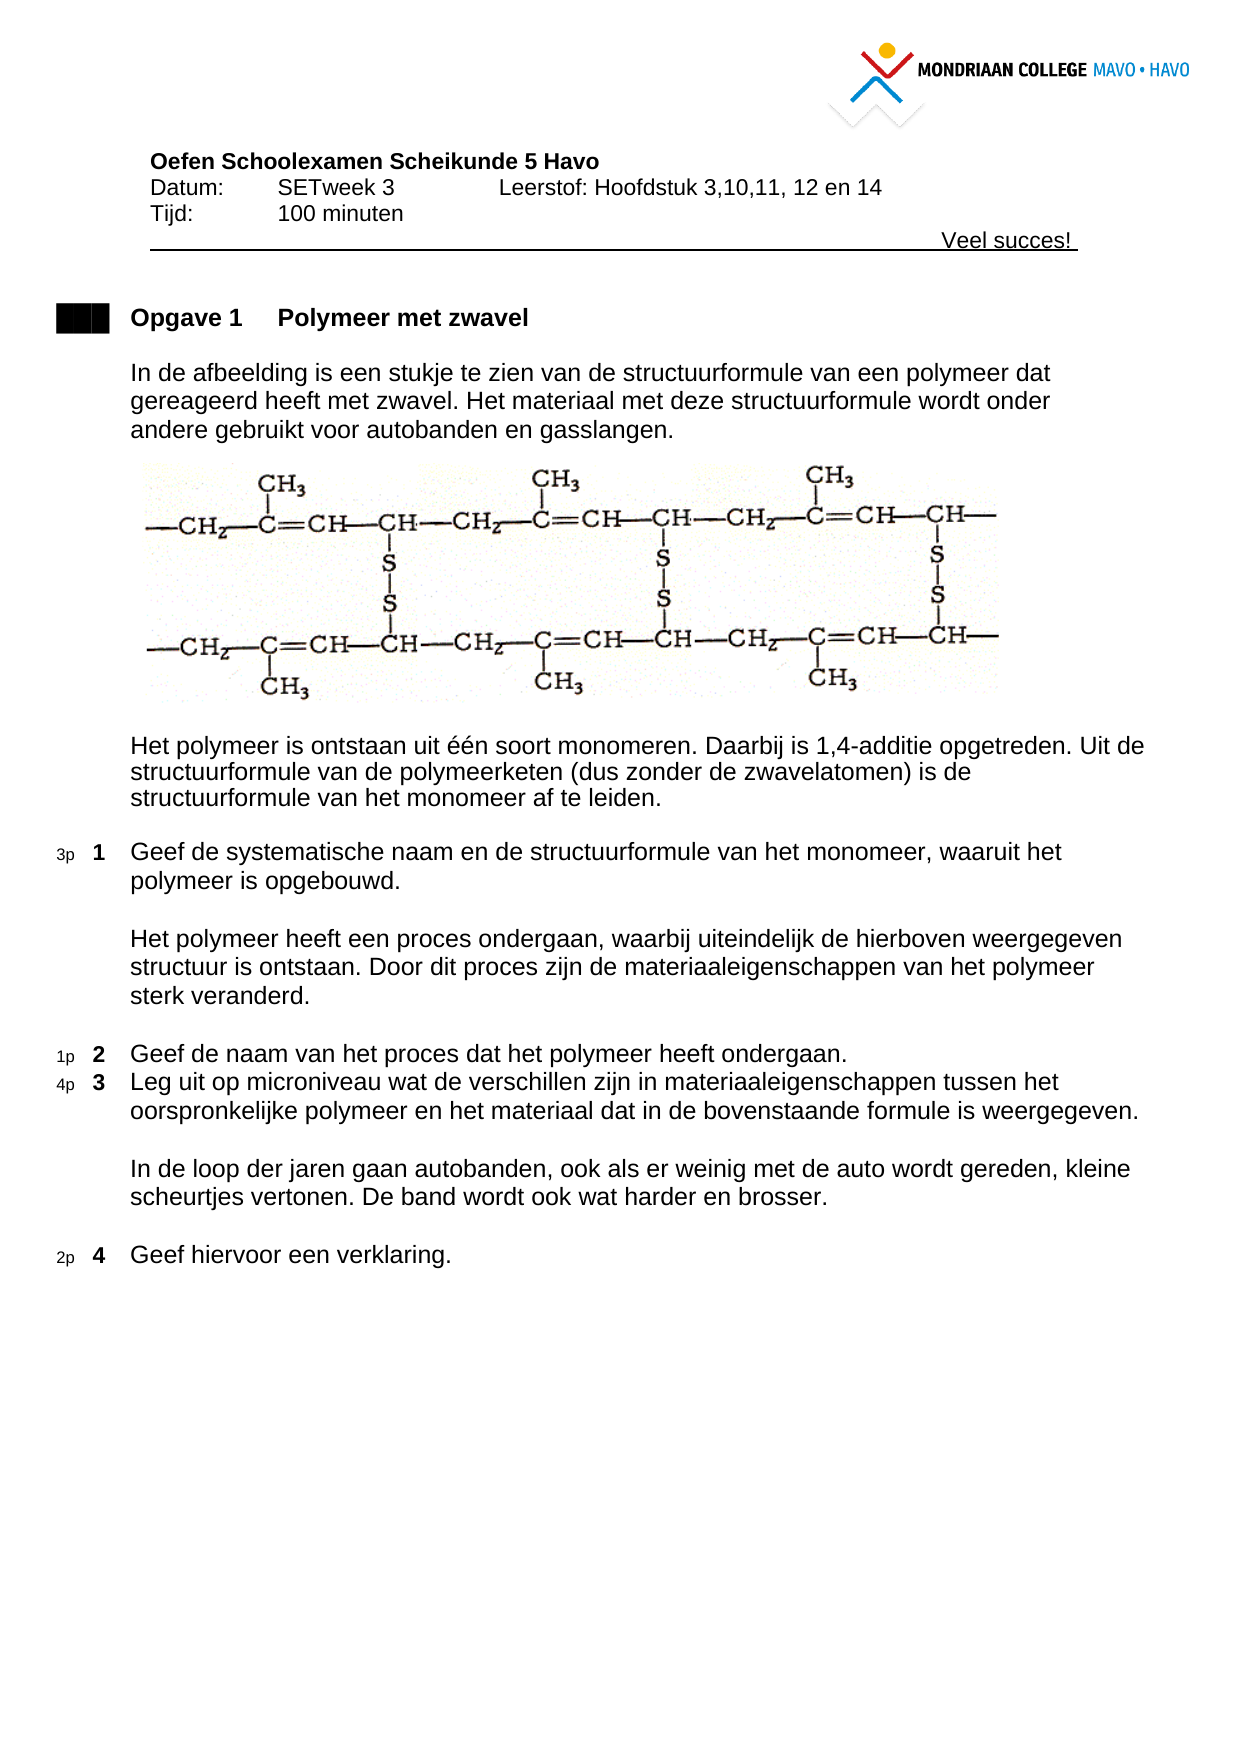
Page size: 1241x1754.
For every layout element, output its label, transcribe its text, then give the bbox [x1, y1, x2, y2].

subtitle ███ Opgave 1 Polymeer met zwavel [109, 305, 1152, 331]
text Tijd: 100 minuten [150, 200, 1152, 227]
picture [142, 463, 1024, 704]
text Oefen Schoolexamen Scheikunde 5 Havo [150, 148, 1152, 174]
text polymeer is opgebouwd. [56, 866, 1152, 895]
text In de loop der jaren gaan autobanden, ook als er weinig met de auto wordt gereden, kleine [56, 1154, 1152, 1182]
text Veel succes! [150, 227, 1152, 253]
subtitle Het polymeer is ontstaan uit één soort monomeren. Daarbij is 1,4-additie opgetreden. Uit de structuurformule van de polymeerketen (dus zonder de zwavelatomen) is de structuurformule van het monomeer af te leiden. [130, 733, 1152, 811]
text 4p Leg uit op microniveau wat de verschillen zijn in materiaaleigenschappen tussen het [56, 1067, 1152, 1096]
text scheurtjes vertonen. De band wordt ook wat harder en brosser. [56, 1182, 1152, 1211]
text oorspronkelijke polymeer en het materiaal dat in de bovenstaande formule is weergegeven. [56, 1096, 1152, 1125]
text Het polymeer heeft een proces ondergaan, waarbij uiteindelijk de hierboven weergegeven [56, 924, 1152, 952]
picture [820, 36, 1189, 131]
text 2p Geef hiervoor een verklaring. [56, 1240, 1152, 1269]
text 3p Geef de systematische naam en de structuurformule van het monomeer, waaruit het [56, 837, 1152, 866]
text Datum: SETweek 3 Leerstof: Hoofdstuk 3,10,11, 12 en 14 [150, 174, 1152, 200]
text In de afbeelding is een stukje te zien van de structuurformule van een polymeer dat gereageerd heeft met zwavel. Het materiaal met deze structuurformule wordt onder andere gebruikt voor autobanden en gasslangen. [130, 357, 1122, 444]
text 1p Geef de naam van het proces dat het polymeer heeft ondergaan. [56, 1039, 1152, 1067]
text structuur is ontstaan. Door dit proces zijn de materiaaleigenschappen van het polymeer sterk veranderd. [130, 952, 1152, 1010]
